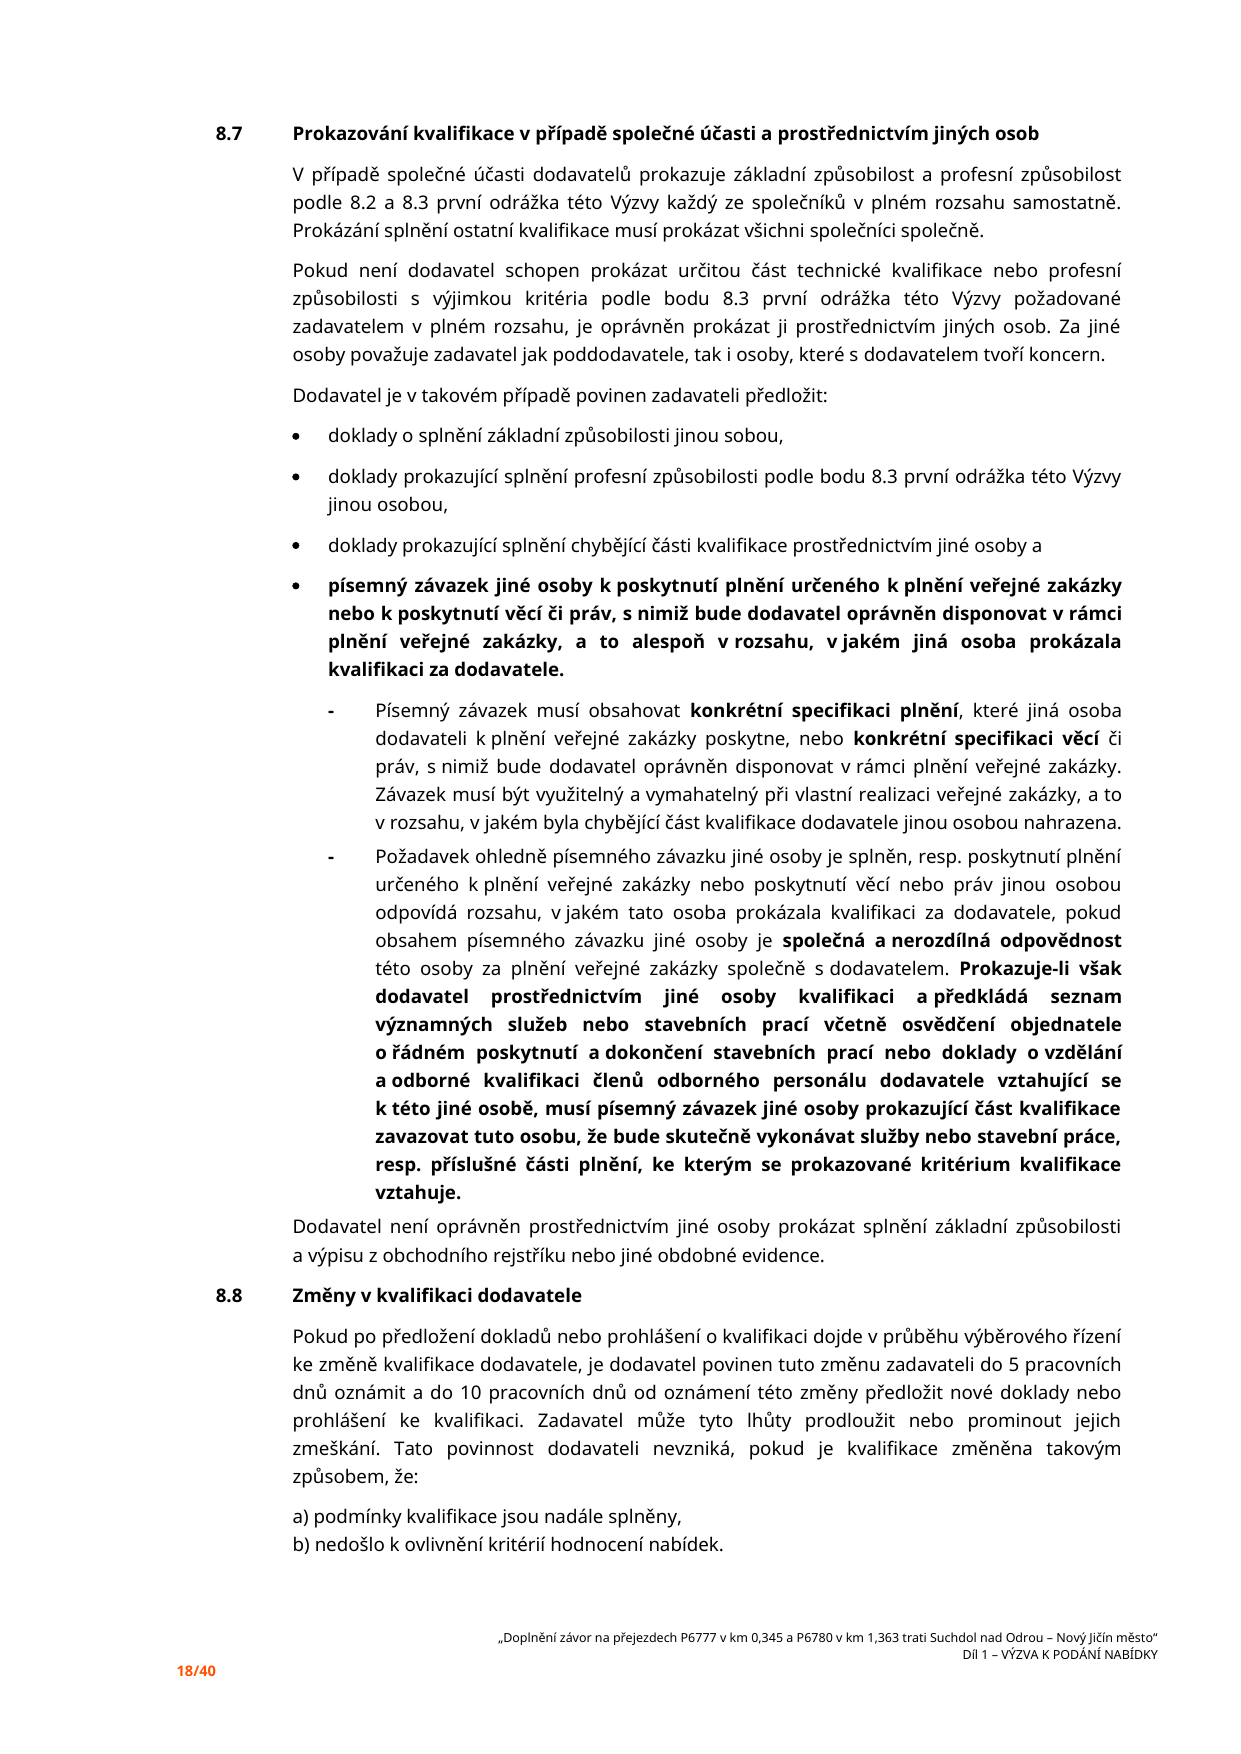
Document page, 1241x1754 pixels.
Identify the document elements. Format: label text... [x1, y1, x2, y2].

text Prokazování kvalifikace v případě společné účasti a prostřednictvím jiných osob [216, 121, 1122, 146]
text Změny v kvalifikaci dodavatele [216, 1282, 1122, 1308]
text Pokud není dodavatel schopen prokázat určitou část technické kvalifikace nebo profesní způsobilosti s výjimkou kritéria podle bodu 8.3 první odrážka této Výzvy požadované zadavatelem v plném rozsahu, je oprávněn prokázat ji prostřednictvím jiných osob. Za jiné osoby považuje zadavatel jak poddodavatele, tak i osoby, které s dodavatelem tvoří koncern. [292, 258, 1122, 367]
text doklady o splnění základní způsobilosti jinou sobou, [292, 423, 1122, 448]
text Požadavek ohledně písemného závazku jiné osoby je splněn, resp. poskytnutí plnění určeného k plnění veřejné zakázky nebo poskytnutí věcí nebo práv jinou osobou odpovídá rozsahu, v jakém tato osoba prokázala kvalifikaci za dodavatele, pokud obsahem písemného závazku jiné osoby je společná a nerozdílná odpovědnost této osoby za plnění veřejné zakázky společně s dodavatelem. Prokazuje-li však dodavatel prostřednictvím jiné osoby kvalifikaci a předkládá seznam významných služeb nebo stavebních prací včetně osvědčení objednatele o řádném poskytnutí a dokončení stavebních prací nebo doklady o vzdělání a odborné kvalifikaci členů odborného personálu dodavatele vztahující se k této jiné osobě, musí písemný závazek jiné osoby prokazující část kvalifikace zavazovat tuto osobu, že bude skutečně vykonávat služby nebo stavební práce, resp. příslušné části plnění, ke kterým se prokazované kritérium kvalifikace vztahuje. [328, 843, 1122, 1205]
text Dodavatel je v takovém případě povinen zadavateli předložit: [292, 382, 1122, 408]
text Písemný závazek musí obsahovat konkrétní specifikaci plnění, které jiná osoba dodavateli k plnění veřejné zakázky poskytne, nebo konkrétní specifikaci věcí či práv, s nimiž bude dodavatel oprávněn disponovat v rámci plnění veřejné zakázky. Závazek musí být využitelný a vymahatelný při vlastní realizaci veřejné zakázky, a to v rozsahu, v jakém byla chybějící část kvalifikace dodavatele jinou osobou nahrazena. [328, 697, 1122, 834]
text doklady prokazující splnění profesní způsobilosti podle bodu 8.3 první odrážka této Výzvy jinou osobou, [292, 463, 1122, 517]
text V případě společné účasti dodavatelů prokazuje základní způsobilost a profesní způsobilost podle 8.2 a 8.3 první odrážka této Výzvy každý ze společníků v plném rozsahu samostatně. Prokázání splnění ostatní kvalifikace musí prokázat všichni společníci společně. [292, 161, 1122, 243]
text doklady prokazující splnění chybějící části kvalifikace prostřednictvím jiné osoby a [292, 532, 1122, 557]
text b) nedošlo k ovlivnění kritérií hodnocení nabídek. [292, 1532, 1122, 1557]
text písemný závazek jiné osoby k poskytnutí plnění určeného k plnění veřejné zakázky nebo k poskytnutí věcí či práv, s nimiž bude dodavatel oprávněn disponovat v rámci plnění veřejné zakázky, a to alespoň v rozsahu, v jakém jiná osoba prokázala kvalifikaci za dodavatele. [292, 572, 1122, 682]
text Dodavatel není oprávněn prostřednictvím jiné osoby prokázat splnění základní způsobilosti a výpisu z obchodního rejstříku nebo jiné obdobné evidence. [292, 1214, 1122, 1267]
text Pokud po předložení dokladů nebo prohlášení o kvalifikaci dojde v průběhu výběrového řízení ke změně kvalifikace dodavatele, je dodavatel povinen tuto změnu zadavateli do 5 pracovních dnů oznámit a do 10 pracovních dnů od oznámení této změny předložit nové doklady nebo prohlášení ke kvalifikaci. Zadavatel může tyto lhůty prodloužit nebo prominout jejich zmeškání. Tato povinnost dodavateli nevzniká, pokud je kvalifikace změněna takovým způsobem, že: [292, 1323, 1122, 1488]
text a) podmínky kvalifikace jsou nadále splněny, [292, 1503, 1122, 1529]
